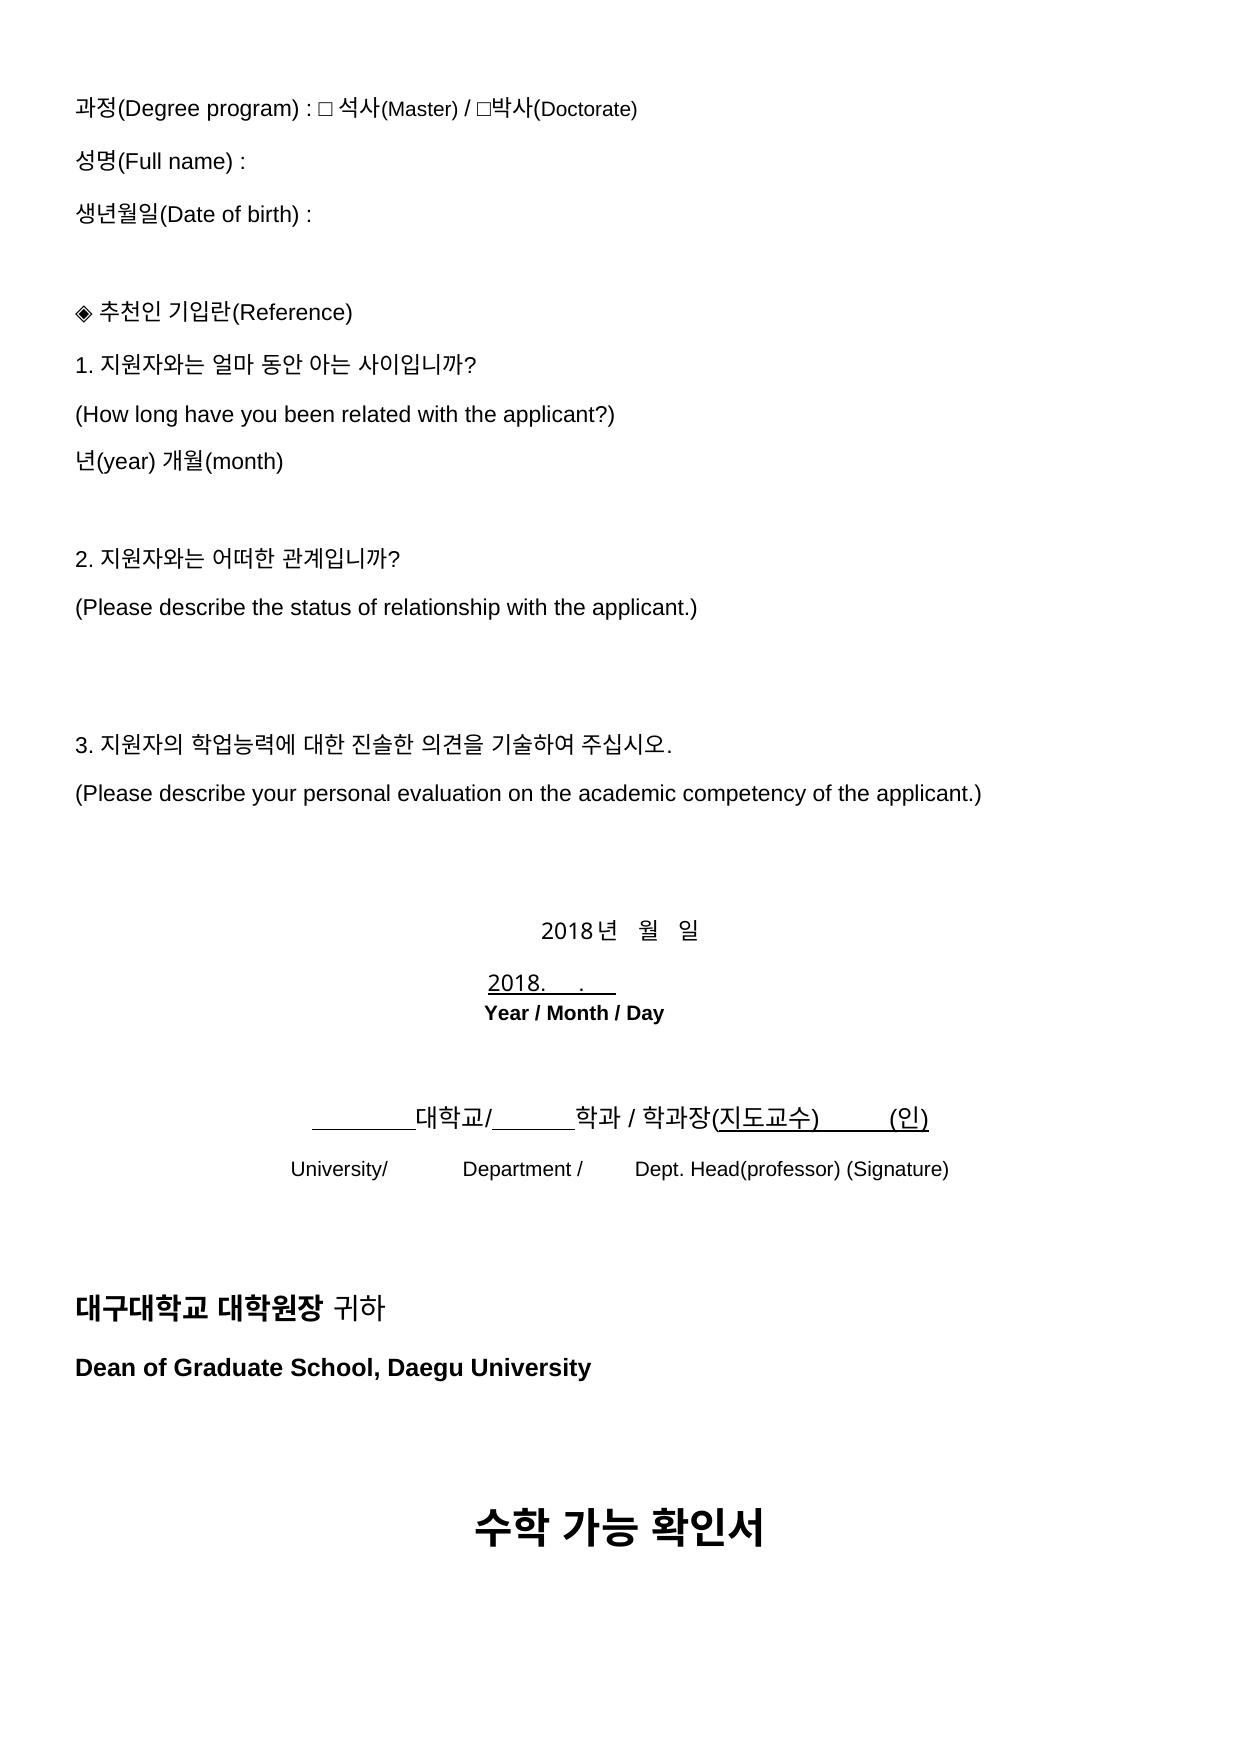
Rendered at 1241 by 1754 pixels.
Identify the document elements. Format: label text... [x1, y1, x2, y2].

text 2018년 월 일 [75, 913, 1165, 947]
text (Please describe your personal evaluation on the academic competency of the applicant.) [75, 780, 1165, 807]
text 수학 가능 확인서 [75, 1495, 1165, 1556]
text 대학교/ 학과 / 학과장(지도교수) (인) [75, 1099, 1165, 1135]
text (Please describe the status of relationship with the applicant.) [75, 594, 1165, 621]
text 1. 지원자와는 얼마 동안 아는 사이입니까? [75, 347, 1165, 381]
text Year / Month / Day [75, 1001, 1165, 1025]
text 년(year) 개월(month) [75, 443, 1165, 476]
text 3. 지원자의 학업능력에 대한 진솔한 의견을 기술하여 주십시오. [75, 727, 1165, 760]
text (How long have you been related with the applicant?) [75, 401, 1165, 427]
text ◈ 추천인 기입란(Reference) [75, 294, 1165, 327]
text 2. 지원자와는 어떠한 관계입니까? [75, 541, 1165, 574]
text University/ Department / Dept. Head(professor) (Signature) [75, 1157, 1165, 1181]
text 2018. . [75, 967, 1165, 998]
text 생년월일(Date of birth) : [75, 196, 1165, 229]
text 성명(Full name) : [75, 143, 1165, 176]
text 과정(Degree program) : □ 석사(Master) / □박사(Doctorate) [75, 89, 1165, 123]
text 대구대학교 대학원장 귀하 [75, 1286, 1165, 1328]
text Dean of Graduate School, Daegu University [75, 1353, 1165, 1382]
